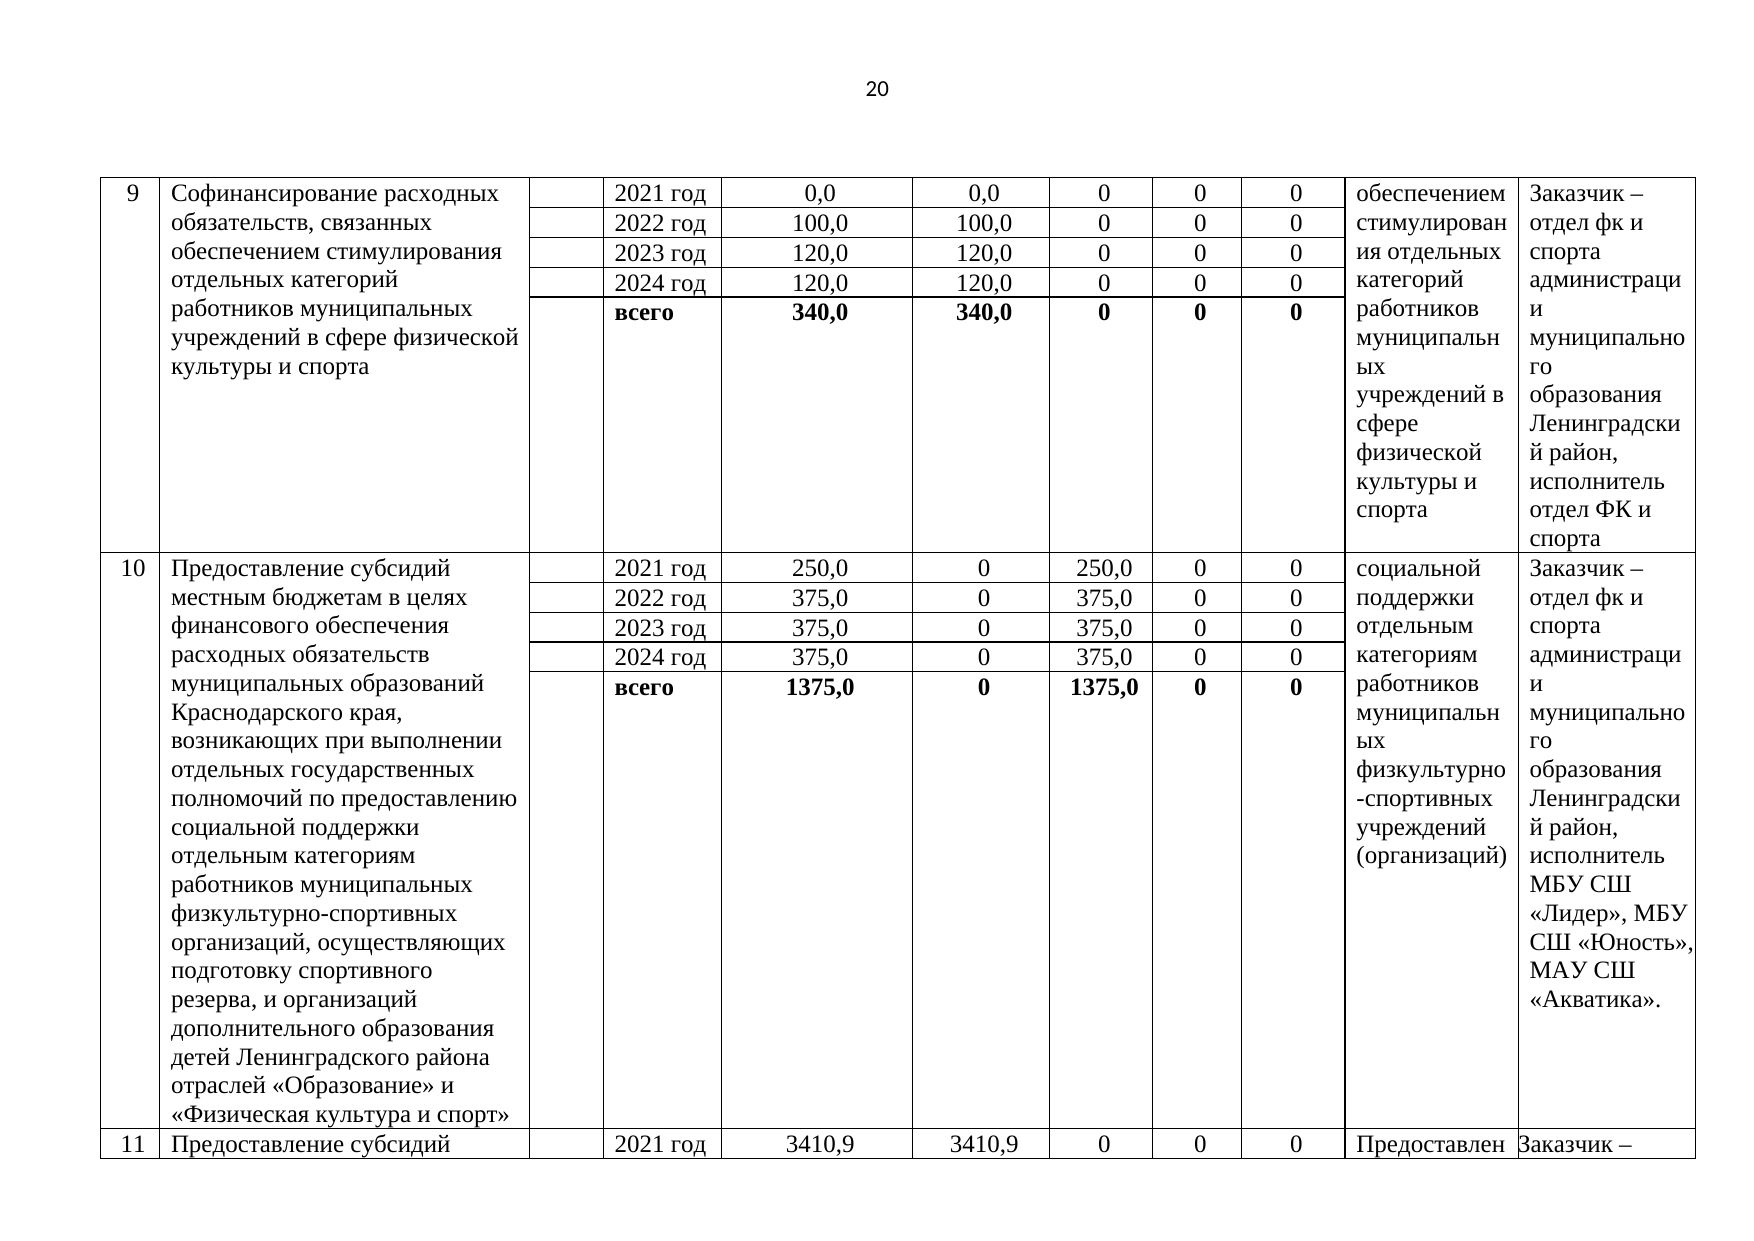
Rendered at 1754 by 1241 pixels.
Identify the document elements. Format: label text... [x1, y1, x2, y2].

table_cell [530, 643, 603, 671]
table_cell 100,0 [913, 208, 1049, 237]
table_cell 120,0 [722, 238, 912, 267]
table_cell всего [604, 298, 721, 552]
table_cell 0 [913, 672, 1049, 1128]
table_cell 375,0 [1050, 643, 1152, 671]
table_cell 2023 год [604, 238, 721, 267]
table_cell 0 [1153, 208, 1241, 237]
table_cell 0 [1242, 238, 1344, 267]
table_cell 0,0 [913, 178, 1049, 207]
table_cell 375,0 [1050, 583, 1152, 612]
table_cell 0 [1242, 208, 1344, 237]
table_cell 0 [1242, 298, 1344, 552]
table_cell 375,0 [722, 643, 912, 671]
table_cell 0 [1050, 238, 1152, 267]
table_cell 375,0 [722, 583, 912, 612]
table_cell Предоставление субсидий местным бюджетам в целях финансового обеспечения расходных обязательств муниципальных образований Краснодарского края, возникающих при выполнении отдельных государственных полномочий по предоставлению социальной поддержки отдельным категориям работников муниципальных физкультурно-спортивных организаций, осуществляющих подготовку спортивного резерва, и организаций дополнительного образования детей Ленинградского района отраслей «Образование» и «Физическая культура и спорт» [160, 553, 529, 1128]
table_cell [530, 613, 603, 641]
table_cell 3410,9 [722, 1129, 912, 1158]
table_cell 0 [1050, 208, 1152, 237]
table_cell 0 [1242, 672, 1344, 1128]
table_cell 340,0 [722, 298, 912, 552]
table_cell 2021 год [604, 178, 721, 207]
table_cell 2022 год [604, 208, 721, 237]
table_cell 120,0 [913, 238, 1049, 267]
table_cell [530, 672, 603, 1128]
table_cell 0 [1050, 268, 1152, 296]
table_cell 0 [1153, 1129, 1241, 1158]
table_cell 2024 год [604, 643, 721, 671]
table_cell [530, 178, 603, 207]
table_cell 0 [1153, 583, 1241, 612]
table_cell 2021 год [604, 553, 721, 582]
table_cell 0 [1153, 672, 1241, 1128]
table_cell [530, 298, 603, 552]
table_cell 3410,9 [913, 1129, 1049, 1158]
table_cell 0 [913, 583, 1049, 612]
table_cell 9 [101, 178, 159, 552]
table_cell 340,0 [913, 298, 1049, 552]
table_cell 100,0 [722, 208, 912, 237]
table_cell 10 [101, 553, 159, 1128]
table_cell [530, 238, 603, 267]
table_cell [530, 1129, 603, 1158]
table_cell 0 [1242, 553, 1344, 582]
table_cell 120,0 [913, 268, 1049, 296]
table_cell 0 [1153, 178, 1241, 207]
table_cell 0 [1153, 268, 1241, 296]
table_cell 2024 год [604, 268, 721, 296]
table_cell [530, 553, 603, 582]
table_cell 0 [1242, 178, 1344, 207]
table_cell 1375,0 [1050, 672, 1152, 1128]
table_cell 250,0 [722, 553, 912, 582]
table_cell 0 [1153, 553, 1241, 582]
table_cell 2022 год [604, 583, 721, 612]
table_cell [1346, 1129, 1518, 1158]
table_cell 11 [101, 1129, 159, 1158]
table_cell [530, 268, 603, 296]
table_cell 375,0 [1050, 613, 1152, 641]
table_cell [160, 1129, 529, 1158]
table_cell 1375,0 [722, 672, 912, 1128]
table_cell 0 [1153, 298, 1241, 552]
table_cell 0 [913, 553, 1049, 582]
table_cell 0 [1153, 613, 1241, 641]
table_cell 0 [1242, 583, 1344, 612]
table_cell 0 [1050, 298, 1152, 552]
table_cell 0 [1153, 238, 1241, 267]
table_cell 120,0 [722, 268, 912, 296]
table_cell Софинансирование расходных обязательств, связанных обеспечением стимулирования отдельных категорий работников муниципальных учреждений в сфере физической культуры и спорта [160, 178, 529, 552]
table_cell всего [604, 672, 721, 1128]
table_cell 0 [1050, 1129, 1152, 1158]
table_cell 0 [1242, 613, 1344, 641]
table_cell социальной поддержки отдельным категориям работников муниципальных физкультурно-спортивных учреждений (организаций) [1346, 553, 1518, 1128]
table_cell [1519, 1129, 1695, 1158]
table_cell 0 [1050, 178, 1152, 207]
table_cell 0 [1242, 1129, 1344, 1158]
table_cell 0 [913, 613, 1049, 641]
table_cell Заказчик – отдел фк и спорта администрации муниципального образования Ленинградский район, исполнитель МБУ СШ «Лидер», МБУ СШ «Юность», МАУ СШ «Акватика». [1519, 553, 1695, 1128]
table_cell 375,0 [722, 613, 912, 641]
table_cell Заказчик – отдел фк и спорта администрации муниципального образования Ленинградский район, исполнитель отдел ФК и спорта [1519, 178, 1695, 552]
table_cell обеспечением стимулирования отдельных категорий работников муниципальных учреждений в сфере физической культуры и спорта [1346, 178, 1518, 552]
table_cell 0 [1242, 268, 1344, 296]
table_cell 250,0 [1050, 553, 1152, 582]
table_cell [530, 583, 603, 612]
table_cell 0 [1242, 643, 1344, 671]
table_cell 0 [1153, 643, 1241, 671]
table_cell 2023 год [604, 613, 721, 641]
table_cell 0,0 [722, 178, 912, 207]
table_cell [530, 208, 603, 237]
table_cell 2021 год [604, 1129, 721, 1158]
table_cell 0 [913, 643, 1049, 671]
